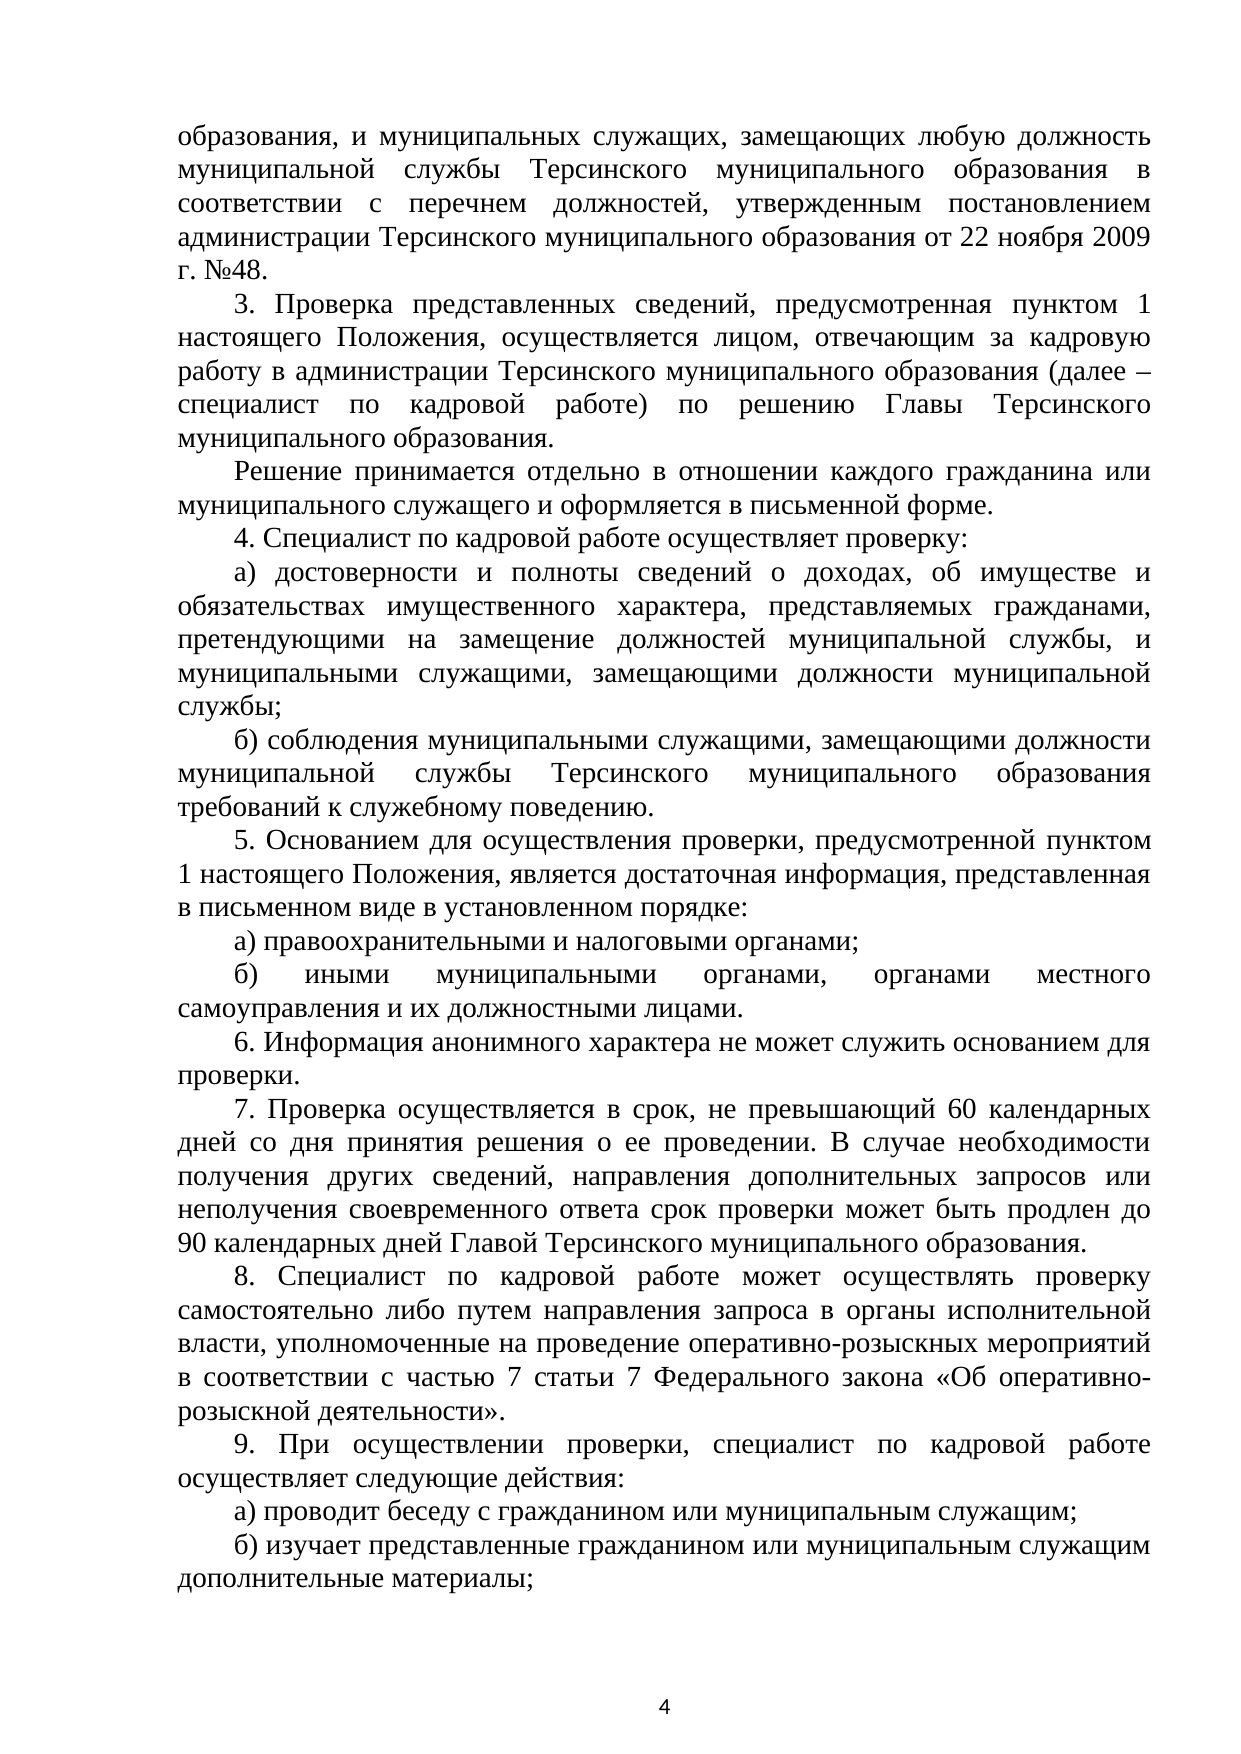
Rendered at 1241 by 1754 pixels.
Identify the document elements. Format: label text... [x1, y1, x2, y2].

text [177, 118, 1152, 286]
text 3. Проверка представленных сведений, предусмотренная пунктом 1 настоящего Положения, осуществляется лицом, отвечающим за кадровую работу в администрации Терсинского муниципального образования (далее – специалист по кадровой работе) по решению Главы Терсинского муниципального образования. [177, 286, 1152, 453]
text 9. При осуществлении проверки, специалист по кадровой работе осуществляет следующие действия: [177, 1426, 1152, 1493]
text 8. Специалист по кадровой работе может осуществлять проверку самостоятельно либо путем направления запроса в органы исполнительной власти, уполномоченные на проведение оперативно-розыскных мероприятий в соответствии с частью 7 статьи 7 Федерального закона «Об оперативно-розыскной деятельности». [177, 1258, 1152, 1426]
text 6. Информация анонимного характера не может служить основанием для проверки. [177, 1024, 1152, 1091]
text 7. Проверка осуществляется в срок, не превышающий 60 календарных дней со дня принятия решения о ее проведении. В случае необходимости получения других сведений, направления дополнительных запросов или неполучения своевременного ответа срок проверки может быть продлен до 90 календарных дней Главой Терсинского муниципального образования. [177, 1091, 1152, 1258]
text а) правоохранительными и налоговыми органами; [177, 923, 1152, 957]
text б) иными муниципальными органами, органами местного самоуправления и их должностными лицами. [177, 957, 1152, 1024]
text 5. Основанием для осуществления проверки, предусмотренной пунктом 1 настоящего Положения, является достаточная информация, представленная в письменном виде в установленном порядке: [177, 822, 1152, 923]
text а) достоверности и полноты сведений о доходах, об имуществе и обязательствах имущественного характера, представляемых гражданами, претендующими на замещение должностей муниципальной службы, и муниципальными служащими, замещающими должности муниципальной службы; [177, 554, 1152, 722]
text Решение принимается отдельно в отношении каждого гражданина или муниципального служащего и оформляется в письменной форме. [177, 453, 1152, 521]
text 4. Специалист по кадровой работе осуществляет проверку: [177, 521, 1152, 554]
text б) изучает представленные гражданином или муниципальным служащим дополнительные материалы; [177, 1527, 1152, 1594]
text б) соблюдения муниципальными служащими, замещающими должности муниципальной службы Терсинского муниципального образования требований к служебному поведению. [177, 722, 1152, 822]
text а) проводит беседу с гражданином или муниципальным служащим; [177, 1493, 1152, 1527]
